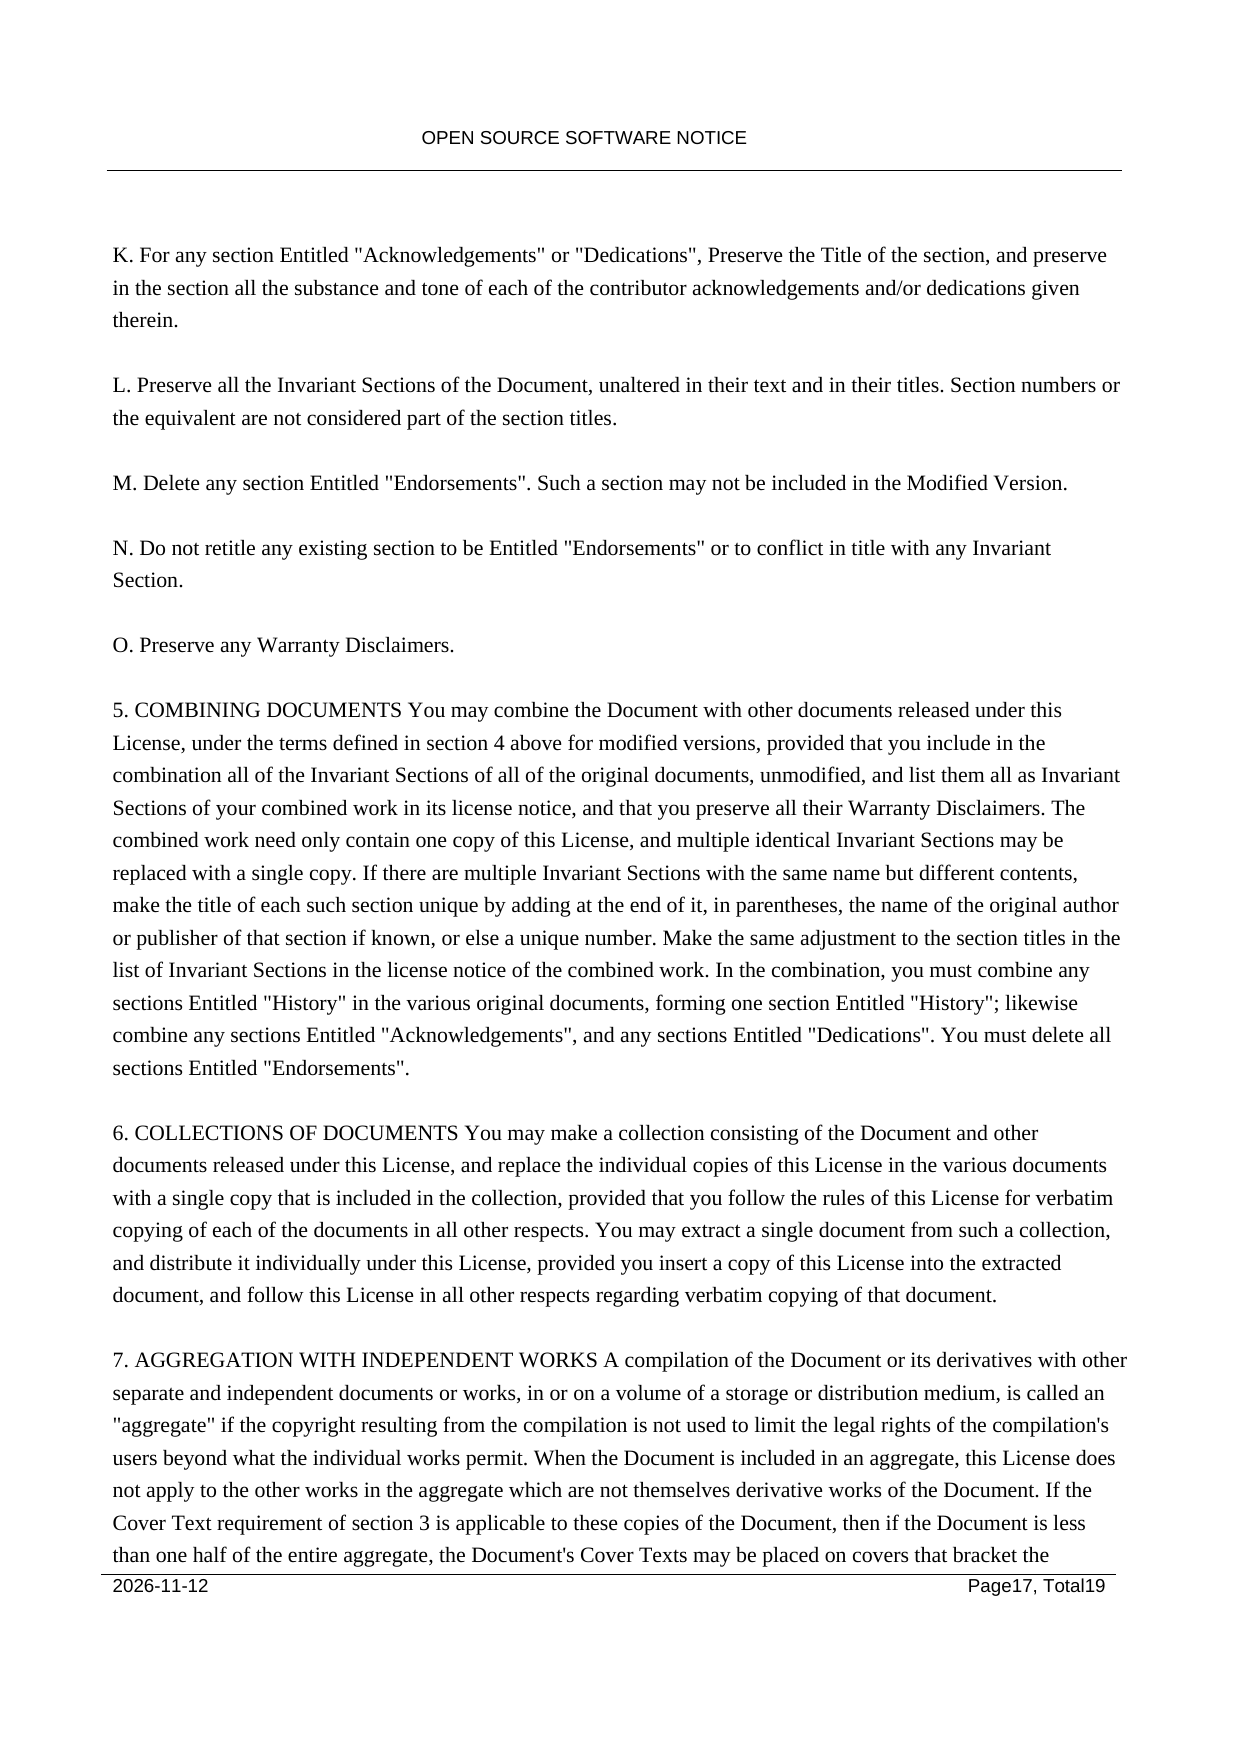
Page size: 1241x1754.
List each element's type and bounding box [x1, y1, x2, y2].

text [112, 206, 1128, 1571]
